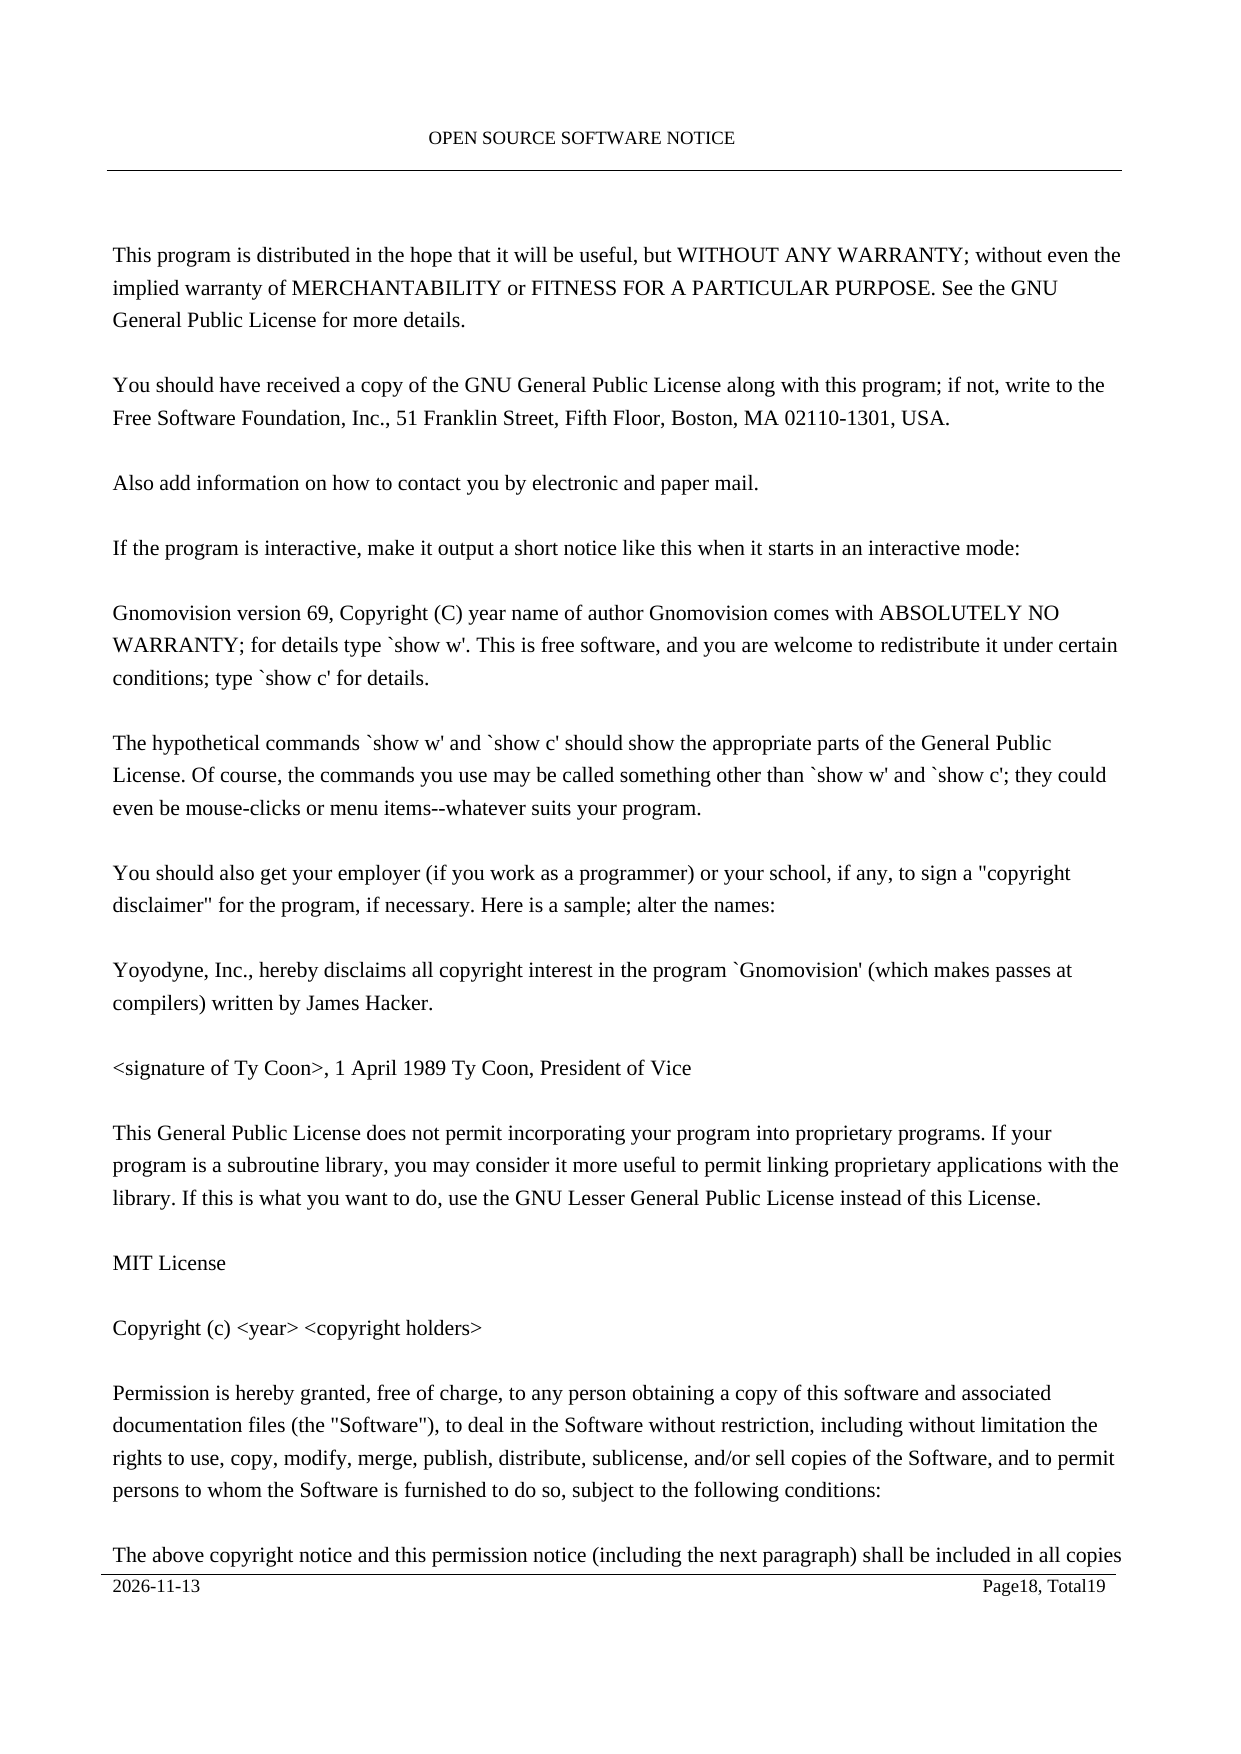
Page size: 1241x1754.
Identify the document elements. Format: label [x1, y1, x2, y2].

text [112, 206, 1128, 1571]
